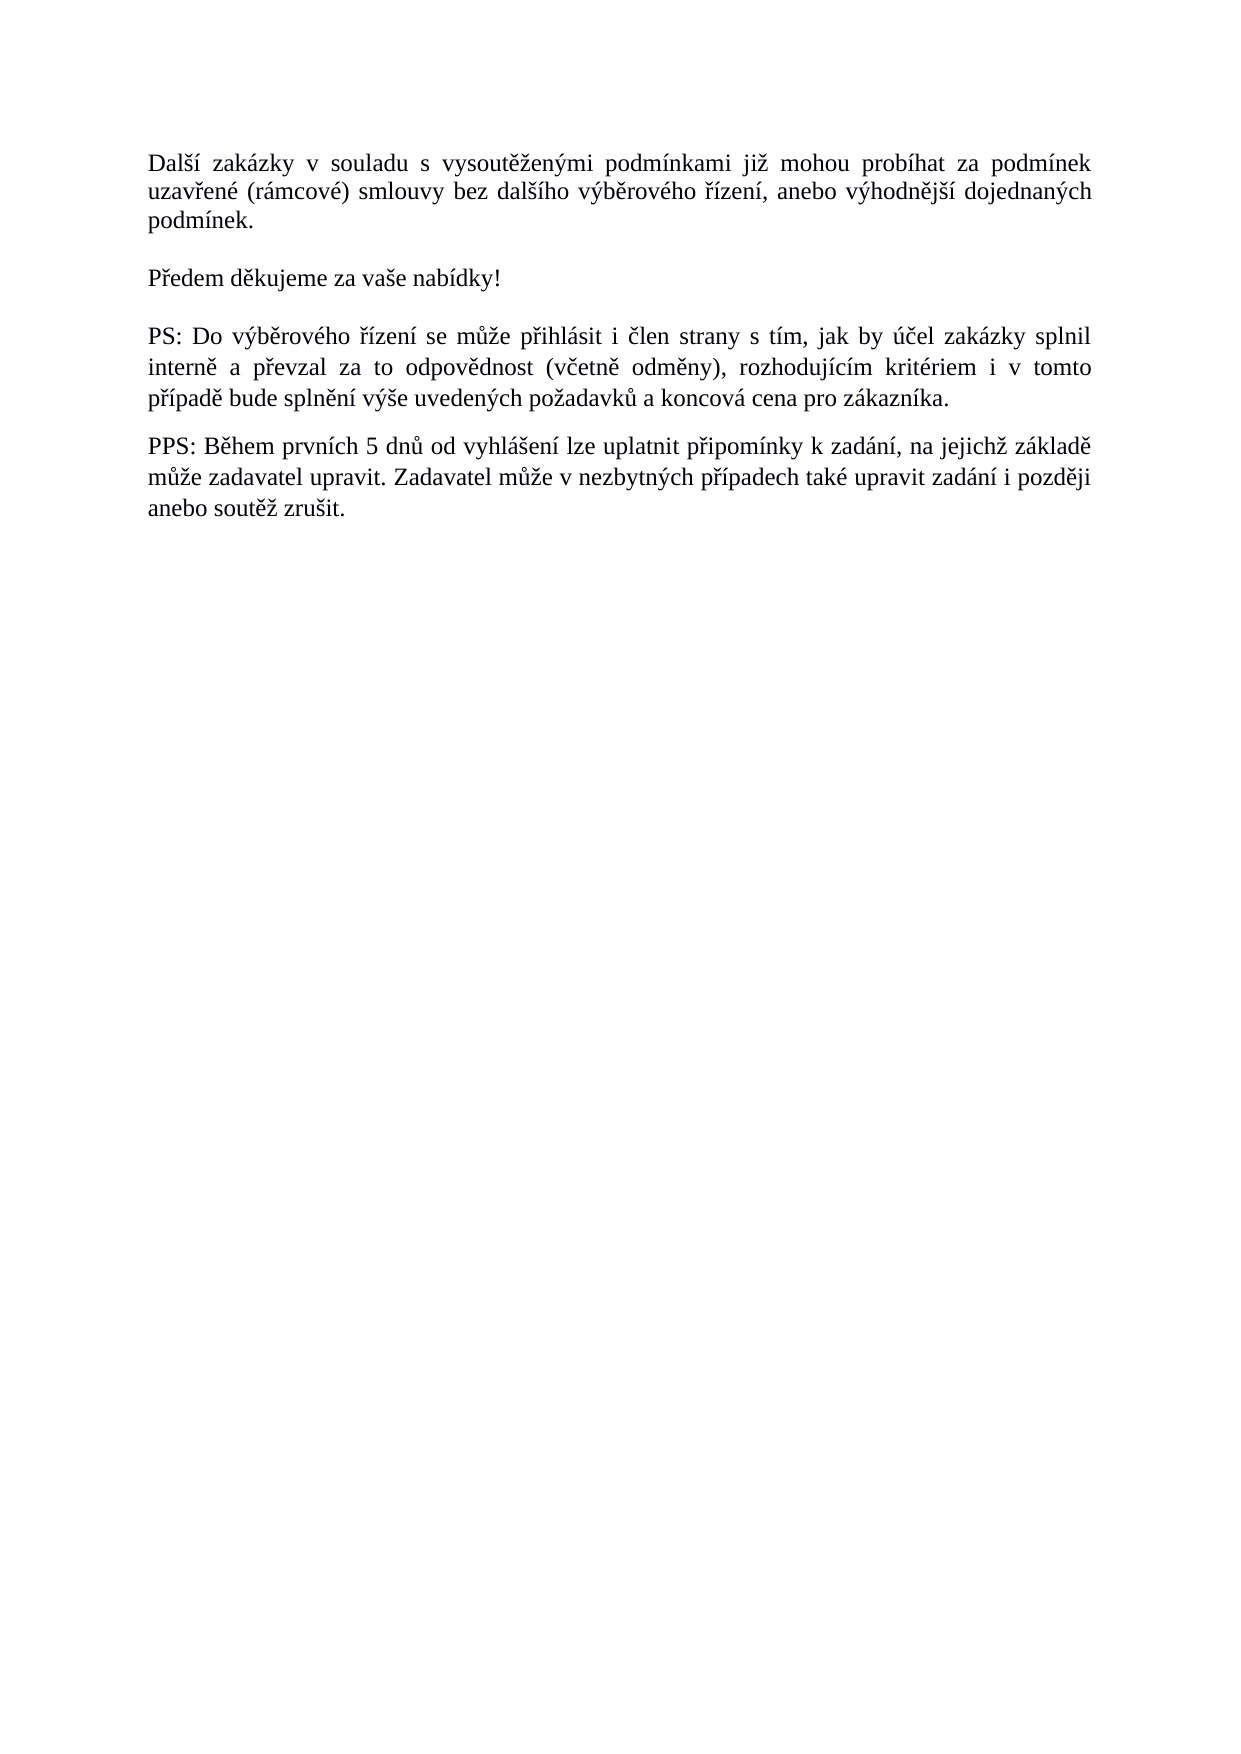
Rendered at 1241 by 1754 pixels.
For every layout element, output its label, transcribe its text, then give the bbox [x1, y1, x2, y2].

text Další zakázky v souladu s vysoutěženými podmínkami již mohou probíhat za podmínek uzavřené (rámcové) smlouvy bez dalšího výběrového řízení, anebo výhodnější dojednaných podmínek. [148, 148, 1093, 234]
text Předem děkujeme za vaše nabídky! [148, 263, 1093, 292]
text PS: Do výběrového řízení se může přihlásit i člen strany s tím, jak by účel zakázky splnil interně a převzal za to odpovědnost (včetně odměny), rozhodujícím kritériem i v tomto případě bude splnění výše uvedených požadavků a koncová cena pro zákazníka. [148, 321, 1093, 412]
text PPS: Během prvních 5 dnů od vyhlášení lze uplatnit připomínky k zadání, na jejichž základě může zadavatel upravit. Zadavatel může v nezbytných případech také upravit zadání i později anebo soutěž zrušit. [148, 431, 1093, 522]
